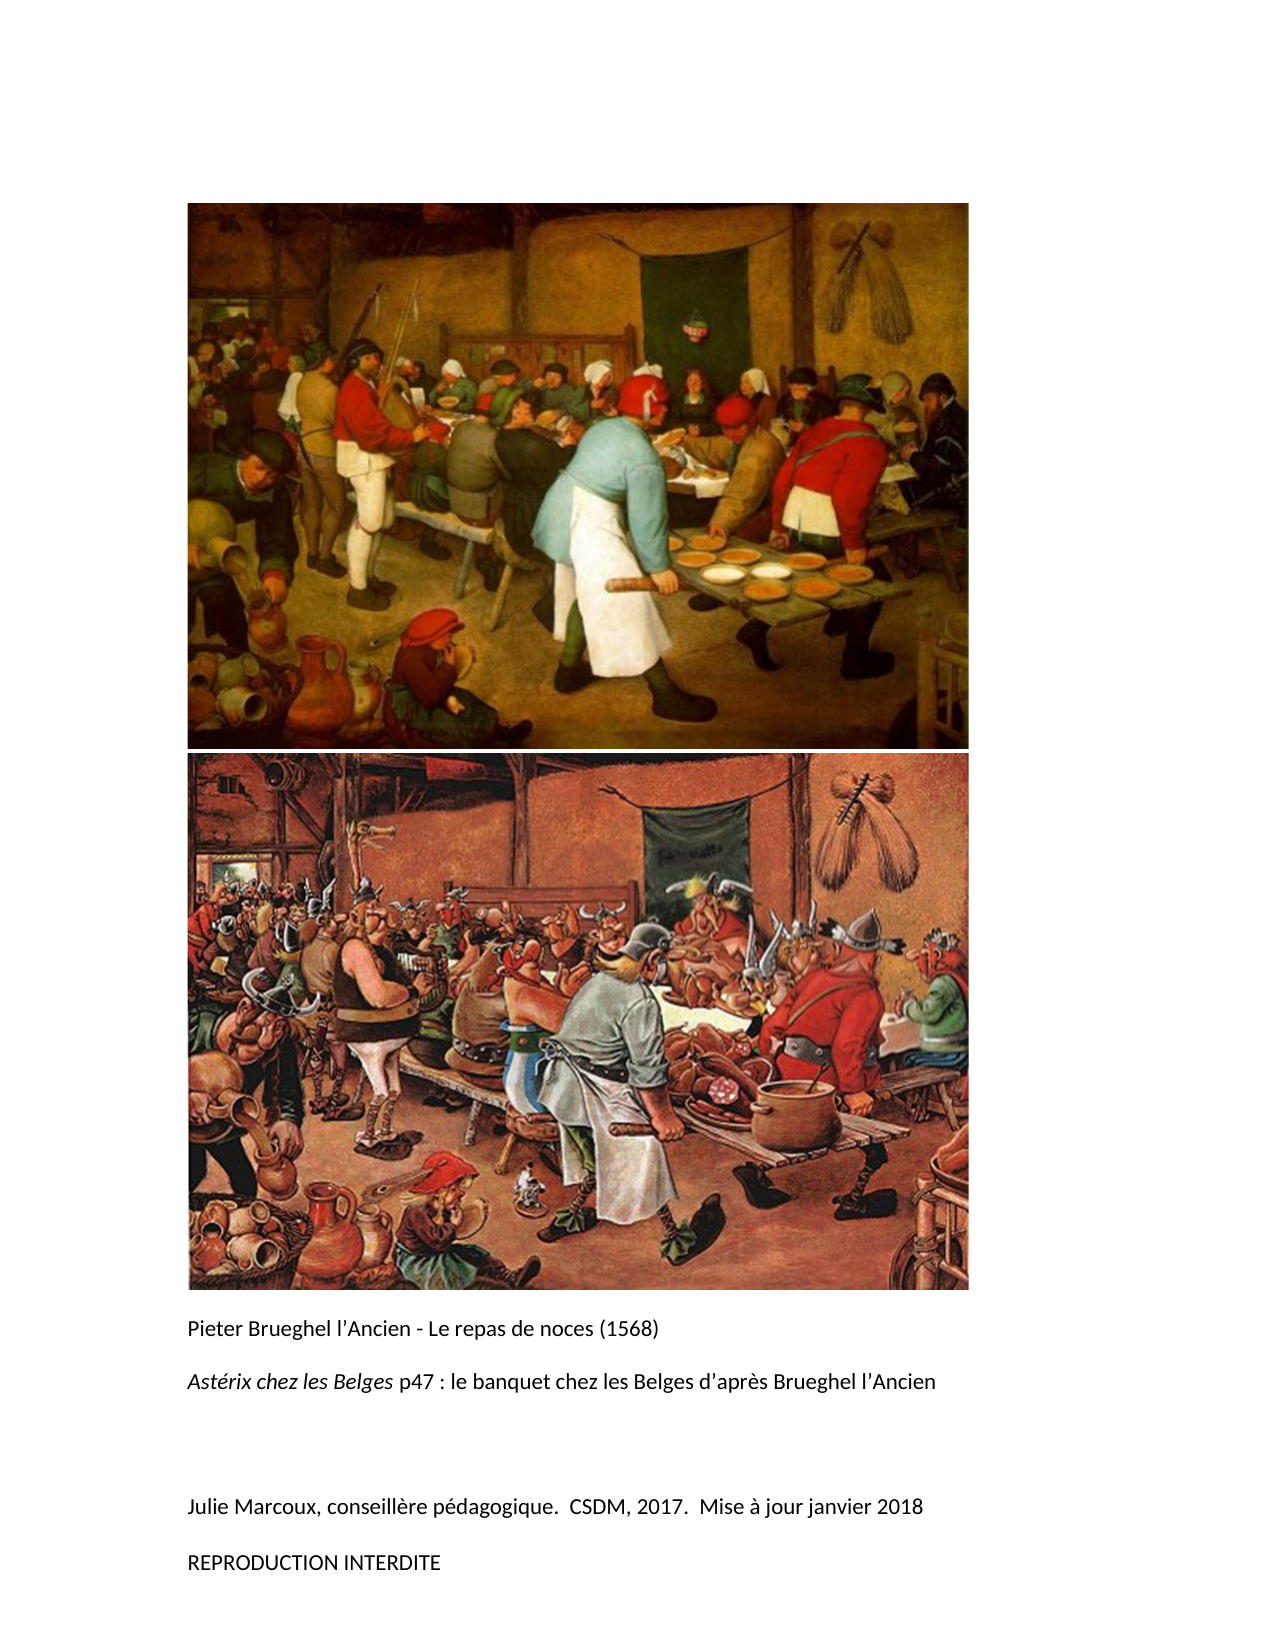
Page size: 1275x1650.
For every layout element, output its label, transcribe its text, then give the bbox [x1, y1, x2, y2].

picture [187, 203, 969, 749]
picture [187, 753, 969, 1290]
text Astérix chez les Belges p47 : le banquet chez les Belges d’après Brueghel l’Ancien [187, 1367, 1087, 1395]
text Pieter Brueghel l’Ancien - Le repas de noces (1568) [187, 1314, 1087, 1342]
